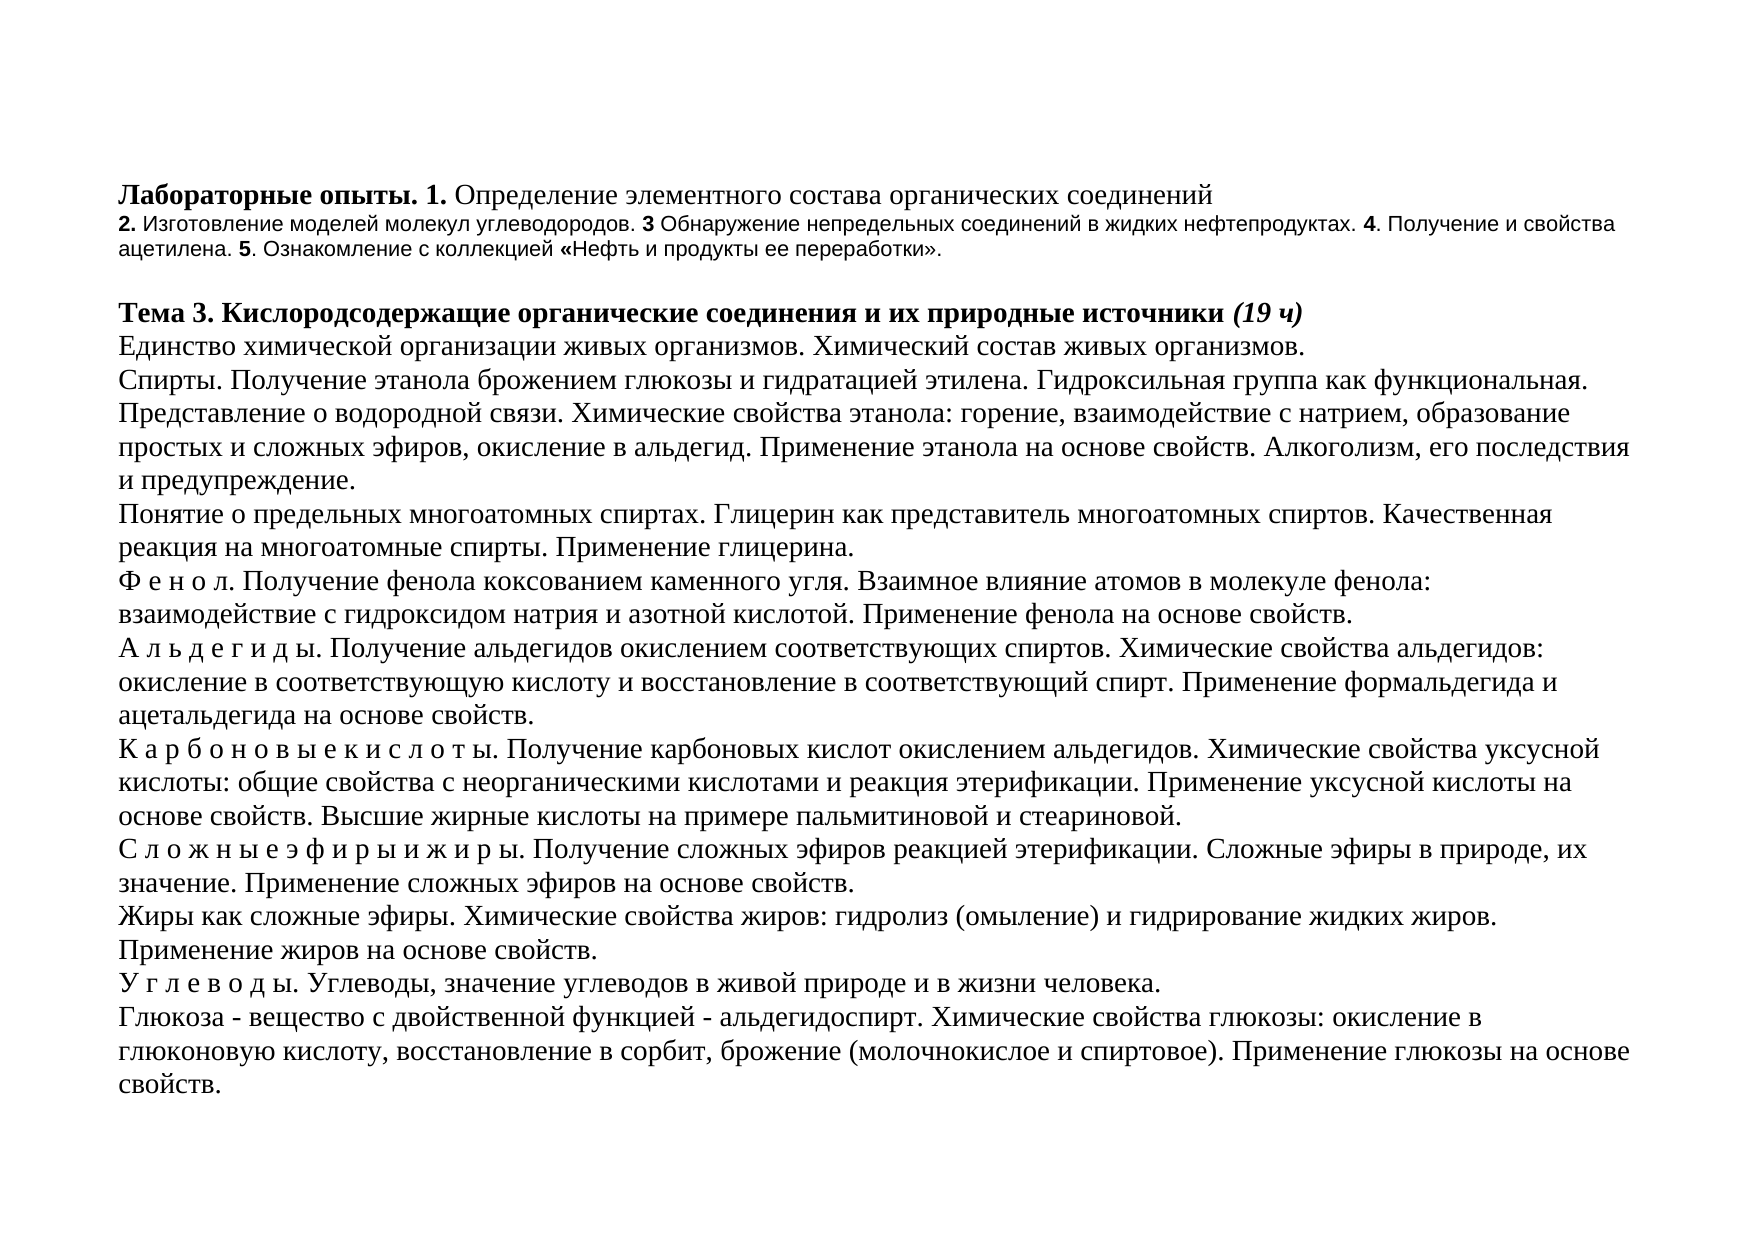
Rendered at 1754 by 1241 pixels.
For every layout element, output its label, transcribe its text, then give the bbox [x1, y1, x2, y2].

text У г л е в о д ы. Углеводы, значение углеводов в живой природе и в жизни человека. [118, 966, 1636, 999]
text Тема 3. Кислородсодержащие органические соединения и их природные источники (19 ч) [118, 295, 1636, 328]
text Понятие о предельных многоатомных спиртах. Глицерин как представитель многоатомных спиртов. Качественная реакция на многоатомные спирты. Применение глицерина. [118, 496, 1636, 563]
text Жиры как сложные эфиры. Химические свойства жиров: гидролиз (омыление) и гидрирование жидких жиров. Применение жиров на основе свойств. [118, 898, 1636, 966]
text К а р б о н о в ы е к и с л о т ы. Получение карбоновых кислот окислением альдегидов. Химические свойства уксусной кислоты: общие свойства с неорганическими кислотами и реакция этерификации. Применение уксусной кислоты на основе свойств. Высшие жирные кислоты на примере пальмитиновой и стеариновой. [118, 731, 1636, 831]
text Лабораторные опыты. 1. Определение элементного состава органических соединений [118, 177, 1636, 211]
text Ф е н о л. Получение фенола коксованием каменного угля. Взаимное влияние атомов в молекуле фенола: взаимодействие с гидроксидом натрия и азотной кислотой. Применение фенола на основе свойств. [118, 563, 1636, 630]
text С л о ж н ы е э ф и р ы и ж и р ы. Получение сложных эфиров реакцией этерификации. Сложные эфиры в природе, их значение. Применение сложных эфиров на основе свойств. [118, 831, 1636, 898]
text Глюкоза - вещество с двойственной функцией - альдегидоспирт. Химические свойства глюкозы: окисление в глюконовую кислоту, восстановление в сорбит, брожение (молочнокислое и спиртовое). Применение глюкозы на основе свойств. [118, 999, 1636, 1100]
text Единство химической организации живых организмов. Химический состав живых организмов. [118, 328, 1636, 362]
text 2. Изготовление моделей молекул углеводородов. 3 Обнаружение непредельных соединений в жидких нефтепродуктах. 4. Получение и свойства ацетилена. 5. Ознакомление с коллекцией «Нефть и продукты ее переработки». [118, 211, 1636, 261]
text Спирты. Получение этанола брожением глюкозы и гидратацией этилена. Гидроксильная группа как функциональная. Представление о водородной связи. Химические свойства этанола: горение, взаимодействие с натрием, образование простых и сложных эфиров, окисление в альдегид. Применение этанола на основе свойств. Алкоголизм, его последствия и предупреждение. [118, 362, 1636, 496]
text А л ь д е г и д ы. Получение альдегидов окислением соответствующих спиртов. Химические свойства альдегидов: окисление в соответствующую кислоту и восстановление в соответствующий спирт. Применение формальдегида и ацетальдегида на основе свойств. [118, 630, 1636, 731]
